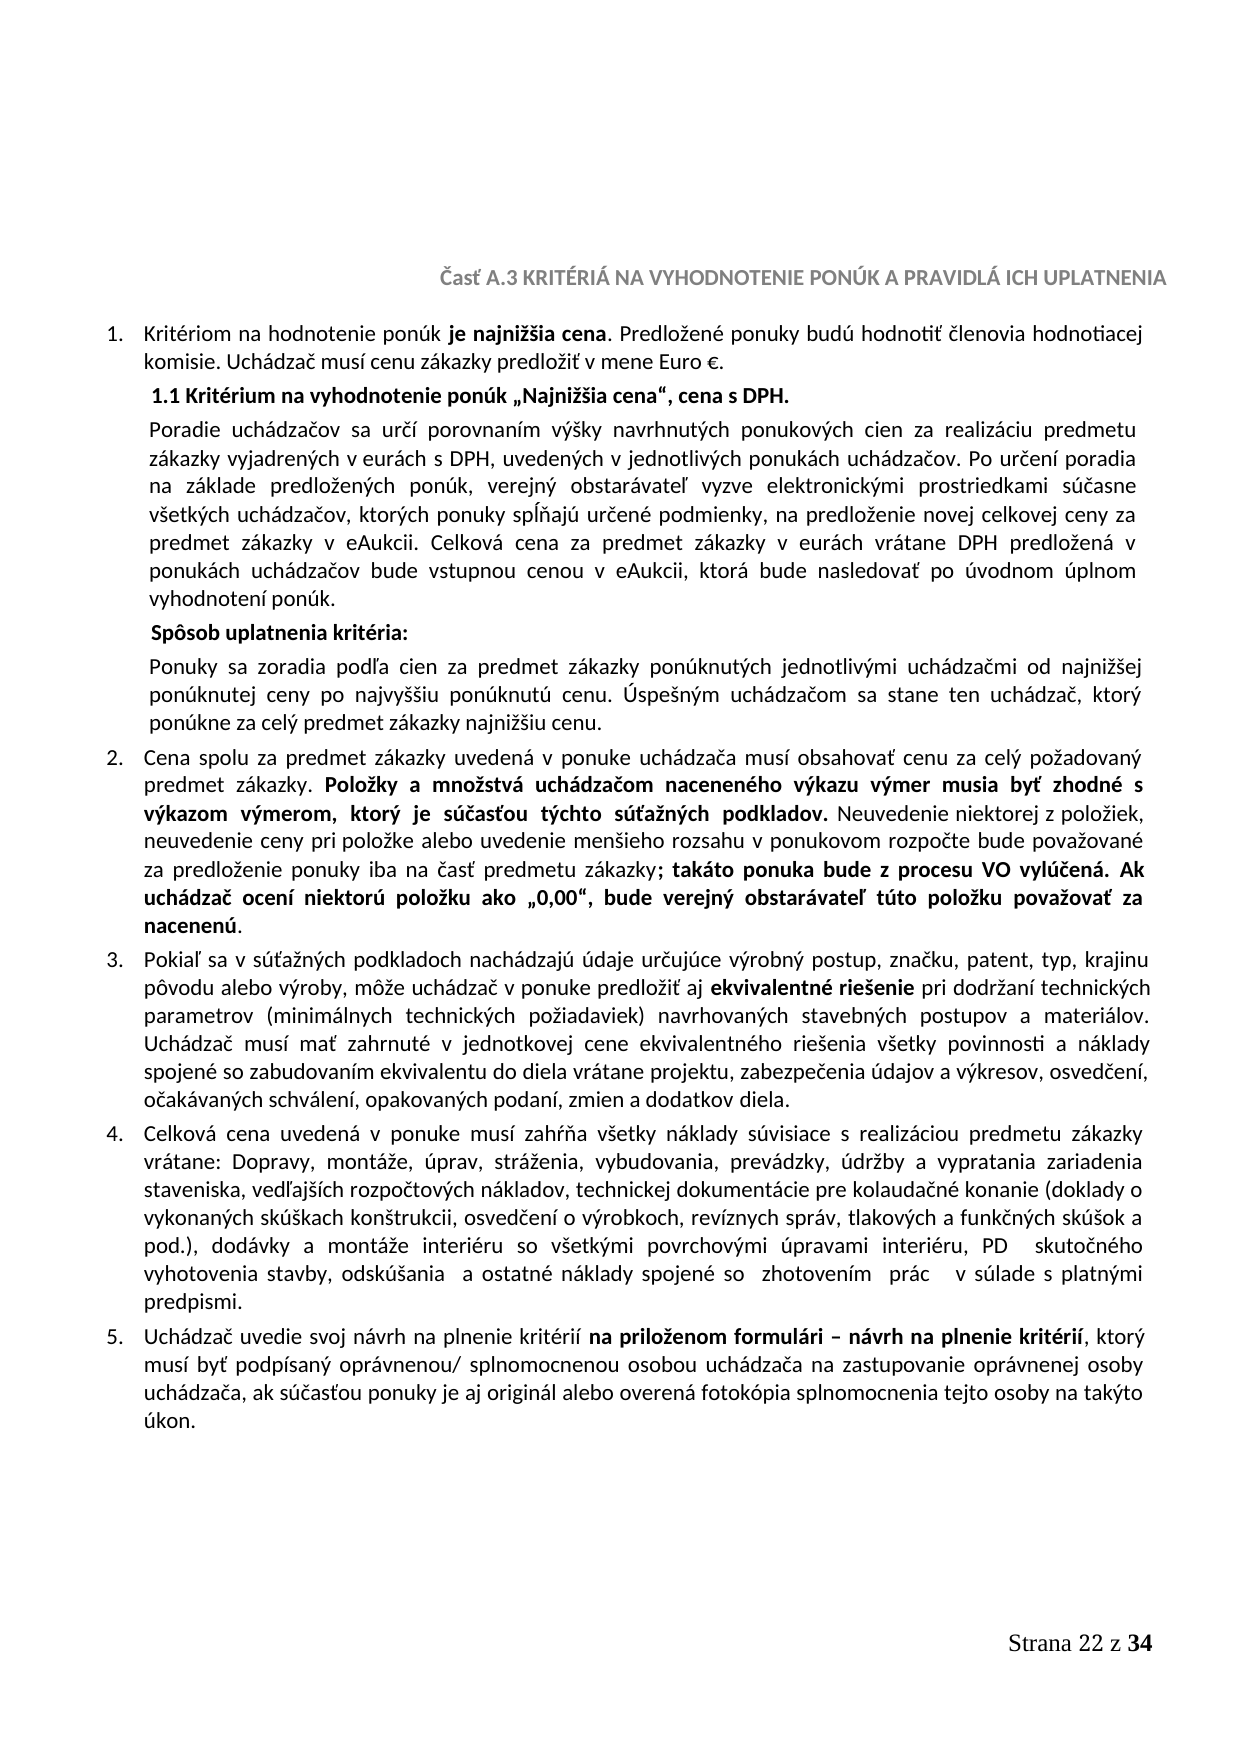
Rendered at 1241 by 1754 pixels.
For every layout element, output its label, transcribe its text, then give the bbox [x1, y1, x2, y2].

list Kritériom na hodnotenie ponúk je najnižšia cena. Predložené ponuky budú hodnotiť členovia hodnotiacej komisie. Uchádzač musí cenu zákazky predložiť v mene Euro €. [106, 319, 1144, 375]
subtitle Časť A.3 KRITÉRIÁ NA VYHODNOTENIE PONÚK A PRAVIDLÁ ICH UPLATNENIA [106, 263, 1167, 291]
list Pokiaľ sa v súťažných podkladoch nachádzajú údaje určujúce výrobný postup, značku, patent, typ, krajinu pôvodu alebo výroby, môže uchádzač v ponuke predložiť aj ekvivalentné riešenie pri dodržaní technických parametrov (minimálnych technických požiadaviek) navrhovaných stavebných postupov a materiálov. Uchádzač musí mať zahrnuté v jednotkovej cene ekvivalentného riešenia všetky povinnosti a náklady spojené so zabudovaním ekvivalentu do diela vrátane projektu, zabezpečenia údajov a výkresov, osvedčení, očakávaných schválení, opakovaných podaní, zmien a dodatkov diela. [106, 945, 1151, 1113]
text 1.1 Kritérium na vyhodnotenie ponúk „Najnižšia cena“, cena s DPH. [151, 381, 1167, 409]
text Spôsob uplatnenia kritéria: [151, 618, 1167, 646]
text Poradie uchádzačov sa určí porovnaním výšky navrhnutých ponukových cien za realizáciu predmetu zákazky vyjadrených v eurách s DPH, uvedených v jednotlivých ponukách uchádzačov. Po určení poradia na základe predložených ponúk, verejný obstarávateľ vyzve elektronickými prostriedkami súčasne všetkých uchádzačov, ktorých ponuky spĺňajú určené podmienky, na predloženie novej celkovej ceny za predmet zákazky v eAukcii. Celková cena za predmet zákazky v eurách vrátane DPH predložená v ponukách uchádzačov bude vstupnou cenou v eAukcii, ktorá bude nasledovať po úvodnom úplnom vyhodnotení ponúk. [149, 416, 1138, 612]
list Cena spolu za predmet zákazky uvedená v ponuke uchádzača musí obsahovať cenu za celý požadovaný predmet zákazky. Položky a množstvá uchádzačom naceneného výkazu výmer musia byť zhodné s výkazom výmerom, ktorý je súčasťou týchto súťažných podkladov. Neuvedenie niektorej z položiek, neuvedenie ceny pri položke alebo uvedenie menšieho rozsahu v ponukovom rozpočte bude považované za predloženie ponuky iba na časť predmetu zákazky; takáto ponuka bude z procesu VO vylúčená. Ak uchádzač ocení niektorú položku ako „0,00“, bude verejný obstarávateľ túto položku považovať za nacenenú. [106, 743, 1144, 939]
list Celková cena uvedená v ponuke musí zahŕňa všetky náklady súvisiace s realizáciou predmetu zákazky vrátane: Dopravy, montáže, úprav, stráženia, vybudovania, prevádzky, údržby a vypratania zariadenia staveniska, vedľajších rozpočtových nákladov, technickej dokumentácie pre kolaudačné konanie (doklady o vykonaných skúškach konštrukcii, osvedčení o výrobkoch, revíznych správ, tlakových a funkčných skúšok a pod.), dodávky a montáže interiéru so všetkými povrchovými úpravami interiéru, PD skutočného vyhotovenia stavby, odskúšania a ostatné náklady spojené so zhotovením prác v súlade s platnými predpismi. [106, 1119, 1145, 1316]
text Ponuky sa zoradia podľa cien za predmet zákazky ponúknutých jednotlivými uchádzačmi od najnižšej ponúknutej ceny po najvyššiu ponúknutú cenu. Úspešným uchádzačom sa stane ten uchádzač, ktorý ponúkne za celý predmet zákazky najnižšiu cenu. [149, 652, 1144, 736]
list Uchádzač uvedie svoj návrh na plnenie kritérií na priloženom formulári – návrh na plnenie kritérií, ktorý musí byť podpísaný oprávnenou/ splnomocnenou osobou uchádzača na zastupovanie oprávnenej osoby uchádzača, ak súčasťou ponuky je aj originál alebo overená fotokópia splnomocnenia tejto osoby na takýto úkon. [106, 1322, 1145, 1434]
